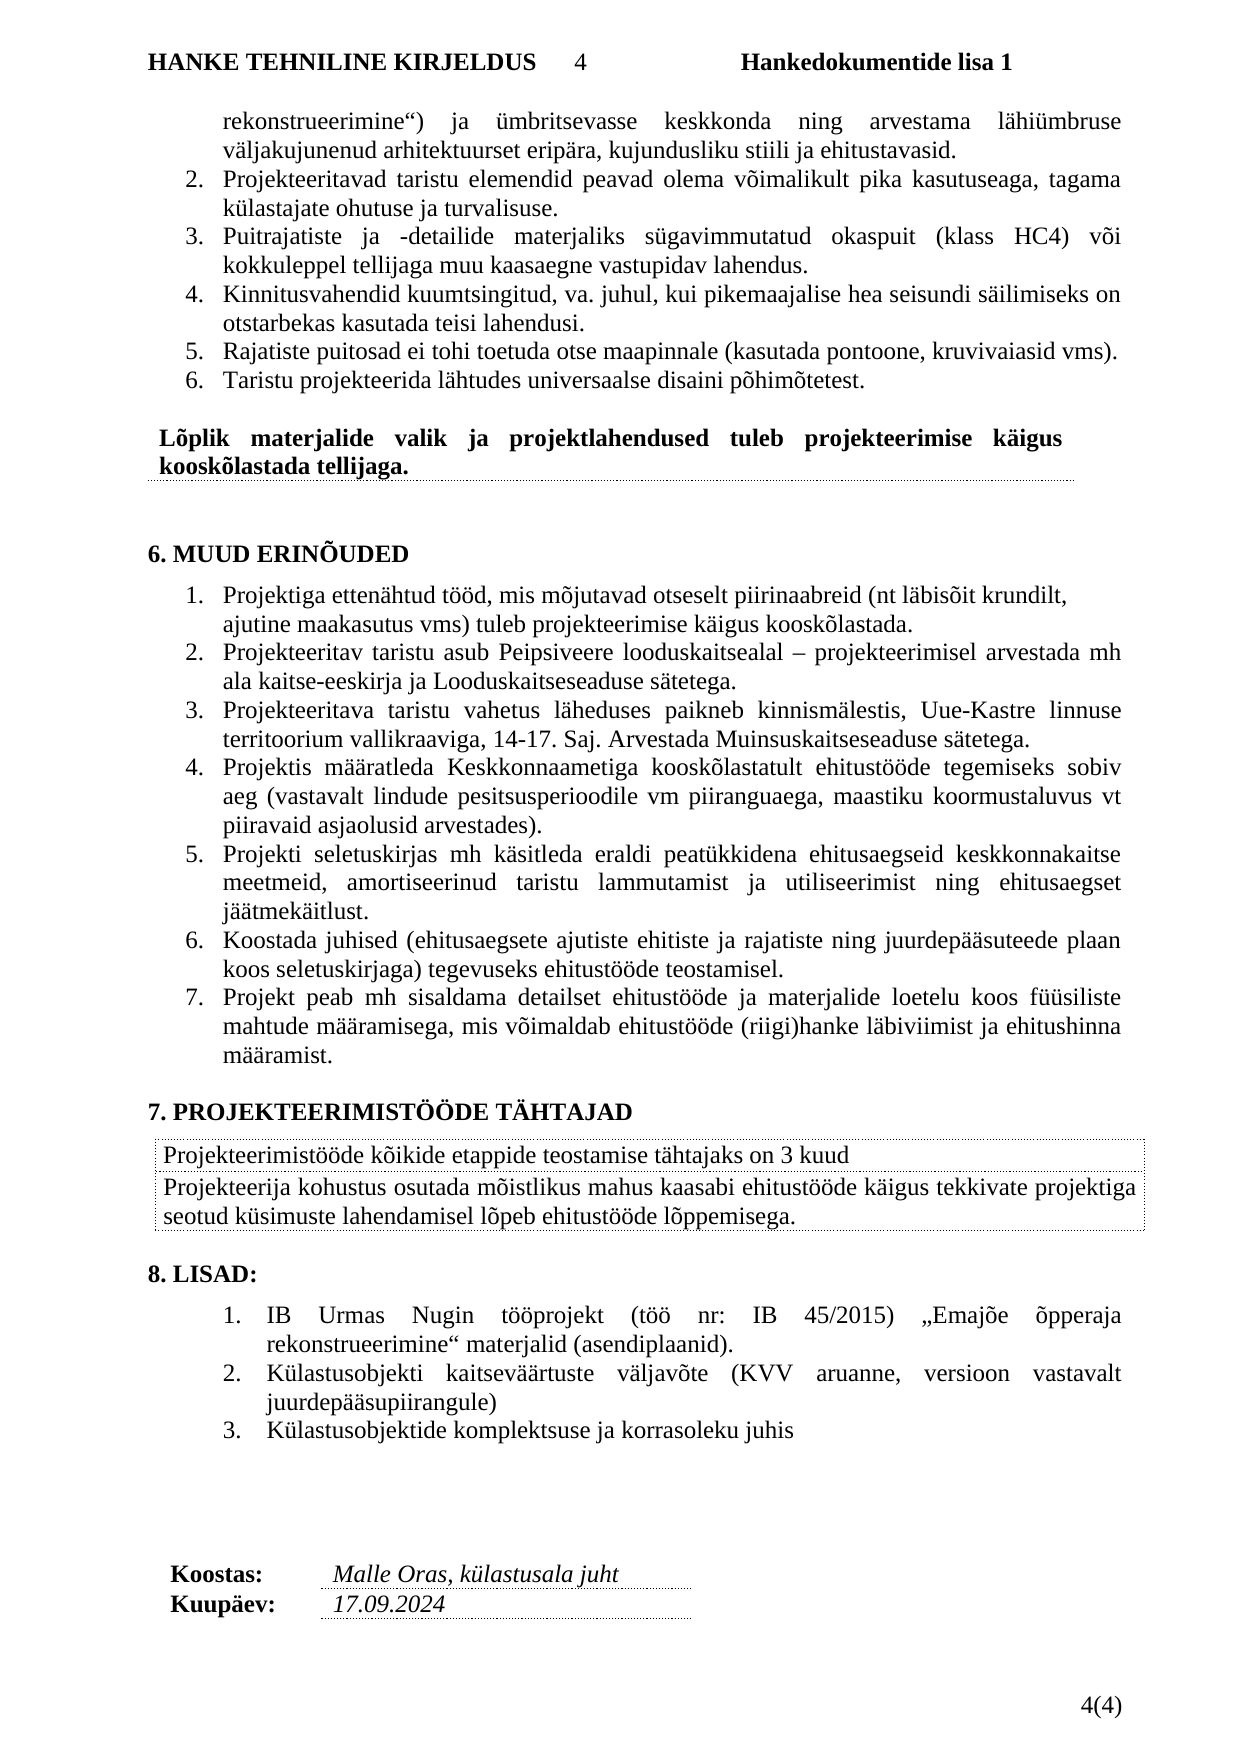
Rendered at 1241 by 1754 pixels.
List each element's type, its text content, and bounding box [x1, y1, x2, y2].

list Projektis määratleda Keskkonnaametiga kooskõlastatult ehitustööde tegemiseks sobiv aeg (vastavalt lindude pesitsusperioodile vm piiranguaega, maastiku koormustaluvus vt piiravaid asjaolusid arvestades). [185, 752, 1122, 839]
list Projekti seletuskirjas mh käsitleda eraldi peatükkidena ehitusaegseid keskkonnakaitse meetmeid, amortiseerinud taristu lammutamist ja utiliseerimist ning ehitusaegset jäätmekäitlust. [185, 839, 1122, 925]
list Projekteeritavad taristu elemendid peavad olema võimalikult pika kasutuseaga, tagama külastajate ohutuse ja turvalisuse. [185, 164, 1122, 221]
table_header Lõplik materjalide valik ja projektlahendused tuleb projekteerimise käigus kooskõlastada tellijaga. [148, 423, 1074, 480]
list Rajatiste puitosad ei tohi toetuda otse maapinnale (kasutada pontoone, kruvivaiasid vms). [185, 336, 1122, 365]
list Puitrajatiste ja -detailide materjaliks sügavimmutatud okaspuit (klass HC4) või kokkuleppel tellijaga muu kaasaegne vastupidav lahendus. [185, 221, 1122, 279]
text 7. PROJEKTEERIMISTÖÖDE TÄHTAJAD [148, 1097, 1122, 1126]
text 8. LISAD: [148, 1259, 1122, 1288]
table_header Malle Oras, külastusala juht [321, 1559, 691, 1588]
table_cell 17.09.2024 [321, 1588, 691, 1618]
text 6. MUUD ERINÕUDED [148, 539, 1122, 567]
table_header Projekteerimistööde kõikide etappide teostamise tähtajaks on 3 kuud [156, 1139, 1144, 1171]
list Taristu projekteerida lähtudes universaalse disaini põhimõtetest. [185, 365, 1122, 394]
list Koostada juhised (ehitusaegsete ajutiste ehitiste ja rajatiste ning juurdepääsuteede plaan koos seletuskirjaga) tegevuseks ehitustööde teostamisel. [185, 925, 1122, 982]
list Projekt peab mh sisaldama detailset ehitustööde ja materjalide loetelu koos füüsiliste mahtude määramisega, mis võimaldab ehitustööde (riigi)hanke läbiviimist ja ehitushinna määramist. [185, 982, 1122, 1069]
list Projekteeritav taristu asub Peipsiveere looduskaitsealal – projekteerimisel arvestada mh ala kaitse-eeskirja ja Looduskaitseseaduse sätetega. [185, 637, 1122, 695]
list IB Urmas Nugin tööprojekt (töö nr: IB 45/2015) „Emajõe õpperaja rekonstrueerimine“ materjalid (asendiplaanid). [223, 1301, 1122, 1358]
list Kinnitusvahendid kuumtsingitud, va. juhul, kui pikemaajalise hea seisundi säilimiseks on otstarbekas kasutada teisi lahendusi. [185, 279, 1122, 336]
table_header Koostas: [159, 1559, 321, 1588]
list Külastusobjekti kaitseväärtuste väljavõte (KVV aruanne, versioon vastavalt juurdepääsupiirangule) [223, 1358, 1122, 1416]
table_cell Projekteerija kohustus osutada mõistlikus mahus kaasabi ehitustööde käigus tekkivate projektiga seotud küsimuste lahendamisel lõpeb ehitustööde lõppemisega. [156, 1171, 1144, 1229]
list Projektiga ettenähtud tööd, mis mõjutavad otseselt piirinaabreid (nt läbisõit krundilt, ajutine maakasutus vms) tuleb projekteerimise käigus kooskõlastada. [185, 580, 1122, 637]
list Külastusobjektide komplektsuse ja korrasoleku juhis [223, 1416, 1122, 1444]
table_cell Kuupäev: [159, 1588, 321, 1618]
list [185, 106, 1122, 164]
list Projekteeritava taristu vahetus läheduses paikneb kinnismälestis, Uue-Kastre linnuse territoorium vallikraaviga, 14-17. Saj. Arvestada Muinsuskaitseseaduse sätetega. [185, 695, 1122, 752]
